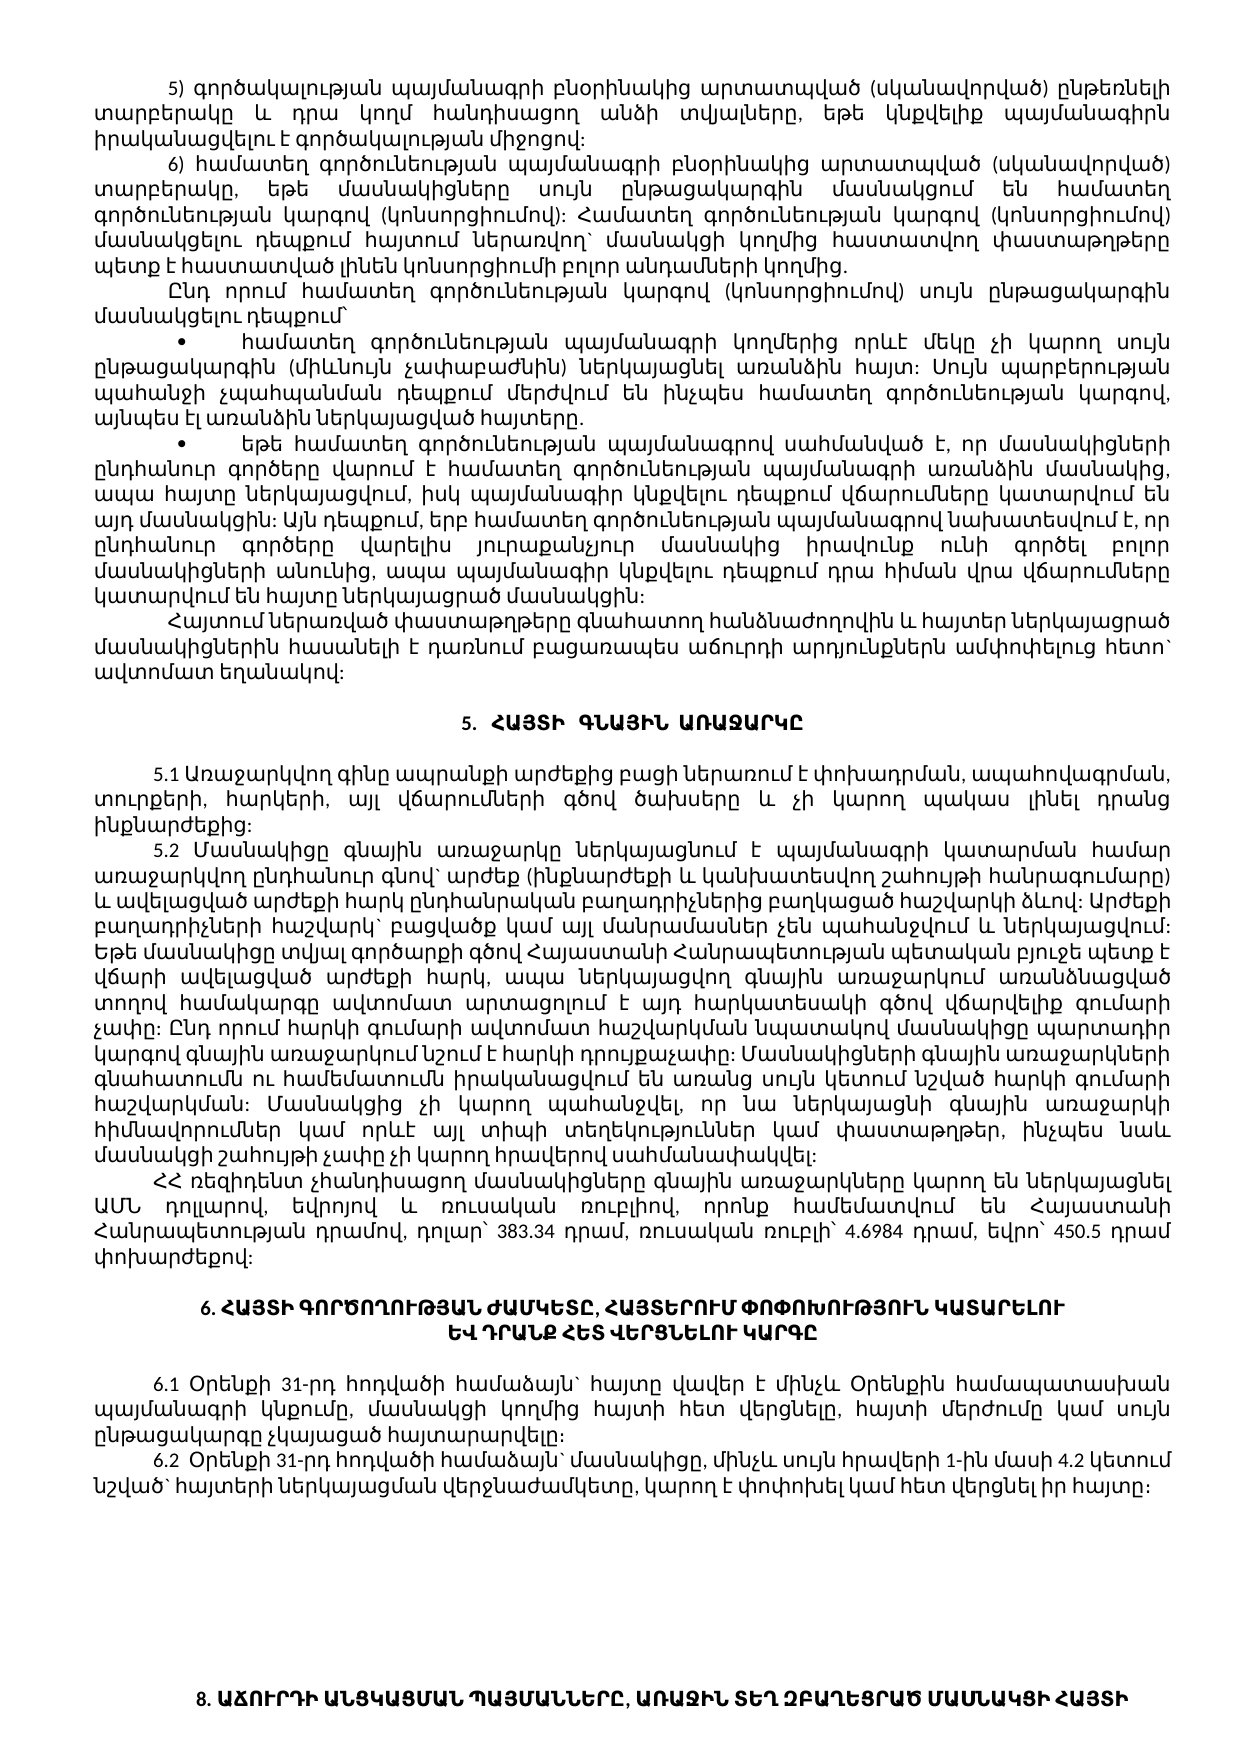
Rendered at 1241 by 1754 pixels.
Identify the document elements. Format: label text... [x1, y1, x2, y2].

text Հայտում ներառված փաստաթղթերը գնահատող հանձնաժողովին և հայտեր ներկայացրած մասնակիցներին հասանելի է դառնում բացառապես աճուրդի արդյունքներն ամփոփելուց հետո` ավտոմատ եղանակով: [94, 609, 1171, 685]
text ԵՎ ԴՐԱՆՔ ՀԵՏ ՎԵՐՑՆԵԼՈՒ ԿԱՐԳԸ [94, 1320, 1171, 1346]
text 6. ՀԱՅՏԻ ԳՈՐԾՈՂՈՒԹՅԱՆ ԺԱՄԿԵՏԸ, ՀԱՅՏԵՐՈՒՄ ՓՈՓՈԽՈՒԹՅՈՒՆ ԿԱՏԱՐԵԼՈՒ [94, 1295, 1171, 1320]
text Ընդ որում համատեղ գործունեության կարգով (կոնսորցիումով) սույն ընթացակարգին մասնակցելու դեպքում՝ [94, 278, 1171, 329]
text 5) գործակալության պայմանագրի բնօրինակից արտատպված (սկանավորված) ընթեռնելի տարբերակը և դրա կողմ հանդիսացող անձի տվյալները, եթե կնքվելիք պայմանագիրն իրականացվելու է գործակալության միջոցով: [94, 75, 1171, 151]
list եթե համատեղ գործունեության պայմանագրով սահմանված է, որ մասնակիցների ընդհանուր գործերը վարում է համատեղ գործունեության պայմանագրի առանձին մասնակից, ապա հայտը ներկայացվում, իսկ պայմանագիր կնքվելու դեպքում վճարումները կատարվում են այդ մասնակցին: Այն դեպքում, երբ համատեղ գործունեության պայմանագրով նախատեսվում է, որ ընդհանուր գործերը վարելիս յուրաքանչյուր մասնակից իրավունք ունի գործել բոլոր մասնակիցների անունից, ապա պայմանագիր կնքվելու դեպքում դրա հիման վրա վճարումները կատարվում են հայտը ներկայացրած մասնակցին: [94, 431, 1171, 609]
text 5.2 Մասնակիցը գնային առաջարկը ներկայացնում է պայմանագրի կատարման համար առաջարկվող ընդհանուր գնով` արժեք (ինքնարժեքի և կանխատեսվող շահույթի հանրագումարը) և ավելացված արժեքի հարկ ընդհանրական բաղադրիչներից բաղկացած հաշվարկի ձևով: Արժեքի բաղադրիչների հաշվարկ` բացվածք կամ այլ մանրամասներ չեն պահանջվում և ներկայացվում: Եթե մասնակիցը տվյալ գործարքի գծով Հայաստանի Հանրապետության պետական բյուջե պետք է վճարի ավելացված արժեքի հարկ, ապա ներկայացվող գնային առաջարկում առանձնացված տողով համակարգը ավտոմատ արտացոլում է այդ հարկատեսակի գծով վճարվելիք գումարի չափը: Ընդ որում հարկի գումարի ավտոմատ հաշվարկման նպատակով մասնակիցը պարտադիր կարգով գնային առաջարկում նշում է հարկի դրույքաչափը: Մասնակիցների գնային առաջարկների գնահատումն ու համեմատումն իրականացվում են առանց սույն կետում նշված հարկի գումարի հաշվարկման: Մասնակցից չի կարող պահանջվել, որ նա ներկայացնի գնային առաջարկի հիմնավորումներ կամ որևէ այլ տիպի տեղեկություններ կամ փաստաթղթեր, ինչպես նաև մասնակցի շահույթի չափը չի կարող հրավերով սահմանափակվել: [94, 837, 1171, 1168]
text 5.1 Առաջարկվող գինը ապրանքի արժեքից բացի ներառում է փոխադրման, ապահովագրման, տուրքերի, հարկերի, այլ վճարումների գծով ծախսերը և չի կարող պակաս լինել դրանց ինքնարժեքից: [94, 761, 1171, 837]
list համատեղ գործունեության պայմանագրի կողմերից որևէ մեկը չի կարող սույն ընթացակարգին (միևնույն չափաբաժնին) ներկայացնել առանձին հայտ: Սույն պարբերության պահանջի չպահպանման դեպքում մերժվում են ինչպես համատեղ գործունեության կարգով, այնպես էլ առանձին ներկայացված հայտերը. [94, 329, 1171, 431]
text 6) համատեղ գործունեության պայմանագրի բնօրինակից արտատպված (սկանավորված) տարբերակը, եթե մասնակիցները սույն ընթացակարգին մասնակցում են համատեղ գործունեության կարգով (կոնսորցիումով): Համատեղ գործունեության կարգով (կոնսորցիումով) մասնակցելու դեպքում հայտում ներառվող` մասնակցի կողմից հաստատվող փաստաթղթերը պետք է հաստատված լինեն կոնսորցիումի բոլոր անդամների կողմից. [94, 151, 1171, 278]
text 6.2 Օրենքի 31-րդ հոդվածի համաձայն` մասնակիցը, մինչև սույն հրավերի 1-ին մասի 4.2 կետում նշված` հայտերի ներկայացման վերջնաժամկետը, կարող է փոփոխել կամ հետ վերցնել իր հայտը։ [94, 1447, 1171, 1498]
text 5. ՀԱՅՏԻ ԳՆԱՅԻՆ ԱՌԱՋԱՐԿԸ [94, 710, 1171, 736]
text ՀՀ ռեզիդենտ չհանդիսացող մասնակիցները գնային առաջարկները կարող են ներկայացնել ԱՄՆ դոլլարով, եվրոյով և ռուսական ռուբլիով, որոնք համեմատվում են Հայաստանի Հանրապետության դրամով, դոլար՝ 383.34 դրամ, ռուսական ռուբլի՝ 4.6984 դրամ, եվրո՝ 450.5 դրամ փոխարժեքով: [94, 1168, 1171, 1269]
text 8. ԱՃՈՒՐԴԻ ԱՆՑԿԱՑՄԱՆ ՊԱՅՄԱՆՆԵՐԸ, ԱՌԱՋԻՆ ՏԵՂ ԶԲԱՂԵՑՐԱԾ ՄԱՍՆԱԿՑԻ ՀԱՅՏԻ [94, 1686, 1171, 1712]
text 6.1 Օրենքի 31-րդ հոդվածի համաձայն` հայտը վավեր է մինչև Օրենքին համապատասխան պայմանագրի կնքումը, մասնակցի կողմից հայտի հետ վերցնելը, հայտի մերժումը կամ սույն ընթացակարգը չկայացած հայտարարվելը։ [94, 1371, 1171, 1447]
